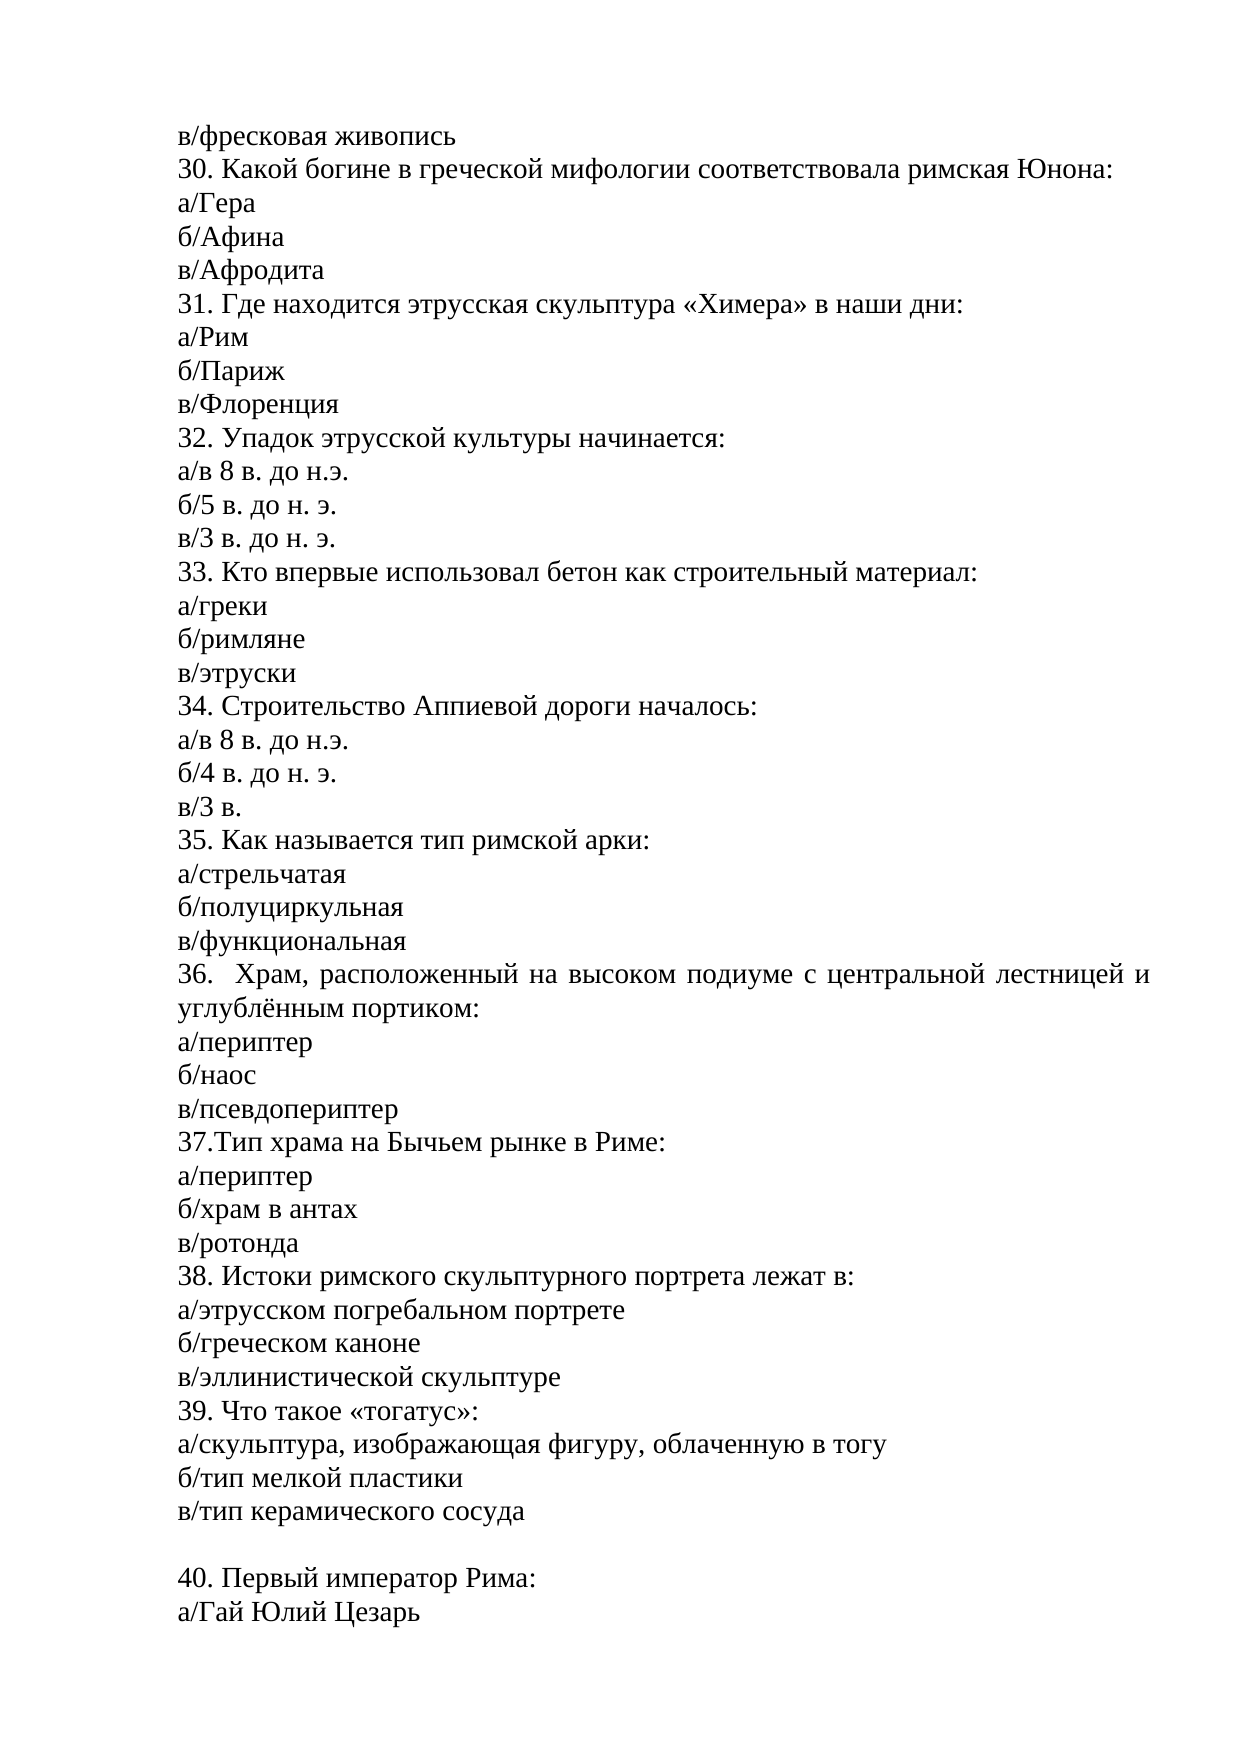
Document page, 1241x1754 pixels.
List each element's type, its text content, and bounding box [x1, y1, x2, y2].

text 33. Кто впервые использовал бетон как строительный материал: [177, 554, 1152, 588]
text в/Афродита [177, 252, 1152, 286]
text в/3 в. до н. э. [177, 521, 1152, 554]
text 32. Упадок этрусской культуры начинается: [177, 420, 1152, 453]
text а/греки [177, 588, 1152, 621]
text а/Гай Юлий Цезарь [177, 1594, 1152, 1627]
text в/фресковая живопись [177, 118, 1152, 152]
text б/римляне [177, 621, 1152, 655]
text в/функциональная [177, 923, 1152, 957]
text б/греческом каноне [177, 1326, 1152, 1359]
text а/в 8 в. до н.э. [177, 722, 1152, 755]
text в/тип керамического сосуда [177, 1493, 1152, 1527]
text б/5 в. до н. э. [177, 487, 1152, 521]
text в/Флоренция [177, 386, 1152, 420]
text в/псевдопериптер [177, 1091, 1152, 1124]
text в/ротонда [177, 1225, 1152, 1258]
text б/наос [177, 1057, 1152, 1091]
text а/скульптура, изображающая фигуру, облаченную в тогу [177, 1426, 1152, 1460]
text 31. Где находится этрусская скульптура «Химера» в наши дни: [177, 286, 1152, 319]
text 36. Храм, расположенный на высоком подиуме с центральной лестницей и углублённым портиком: [177, 957, 1152, 1024]
text в/этруски [177, 655, 1152, 688]
text а/стрельчатая [177, 856, 1152, 889]
text б/храм в антах [177, 1191, 1152, 1225]
text а/Гера [177, 185, 1152, 219]
text а/в 8 в. до н.э. [177, 453, 1152, 487]
text б/Париж [177, 353, 1152, 386]
text а/этрусском погребальном портрете [177, 1292, 1152, 1326]
text 37.Тип храма на Бычьем рынке в Риме: [177, 1124, 1152, 1158]
text б/Афина [177, 219, 1152, 252]
text 38. Истоки римского скульптурного портрета лежат в: [177, 1258, 1152, 1292]
text а/Рим [177, 319, 1152, 353]
text б/тип мелкой пластики [177, 1460, 1152, 1493]
text в/3 в. [177, 789, 1152, 822]
text 39. Что такое «тогатус»: [177, 1393, 1152, 1426]
text 40. Первый император Рима: [177, 1560, 1152, 1594]
text 34. Строительство Аппиевой дороги началось: [177, 688, 1152, 722]
text в/эллинистической скульптуре [177, 1359, 1152, 1393]
text б/4 в. до н. э. [177, 755, 1152, 789]
text 30. Какой богине в греческой мифологии соответствовала римская Юнона: [177, 152, 1152, 185]
text а/периптер [177, 1158, 1152, 1191]
text б/полуциркульная [177, 889, 1152, 923]
text а/периптер [177, 1024, 1152, 1057]
text 35. Как называется тип римской арки: [177, 822, 1152, 856]
